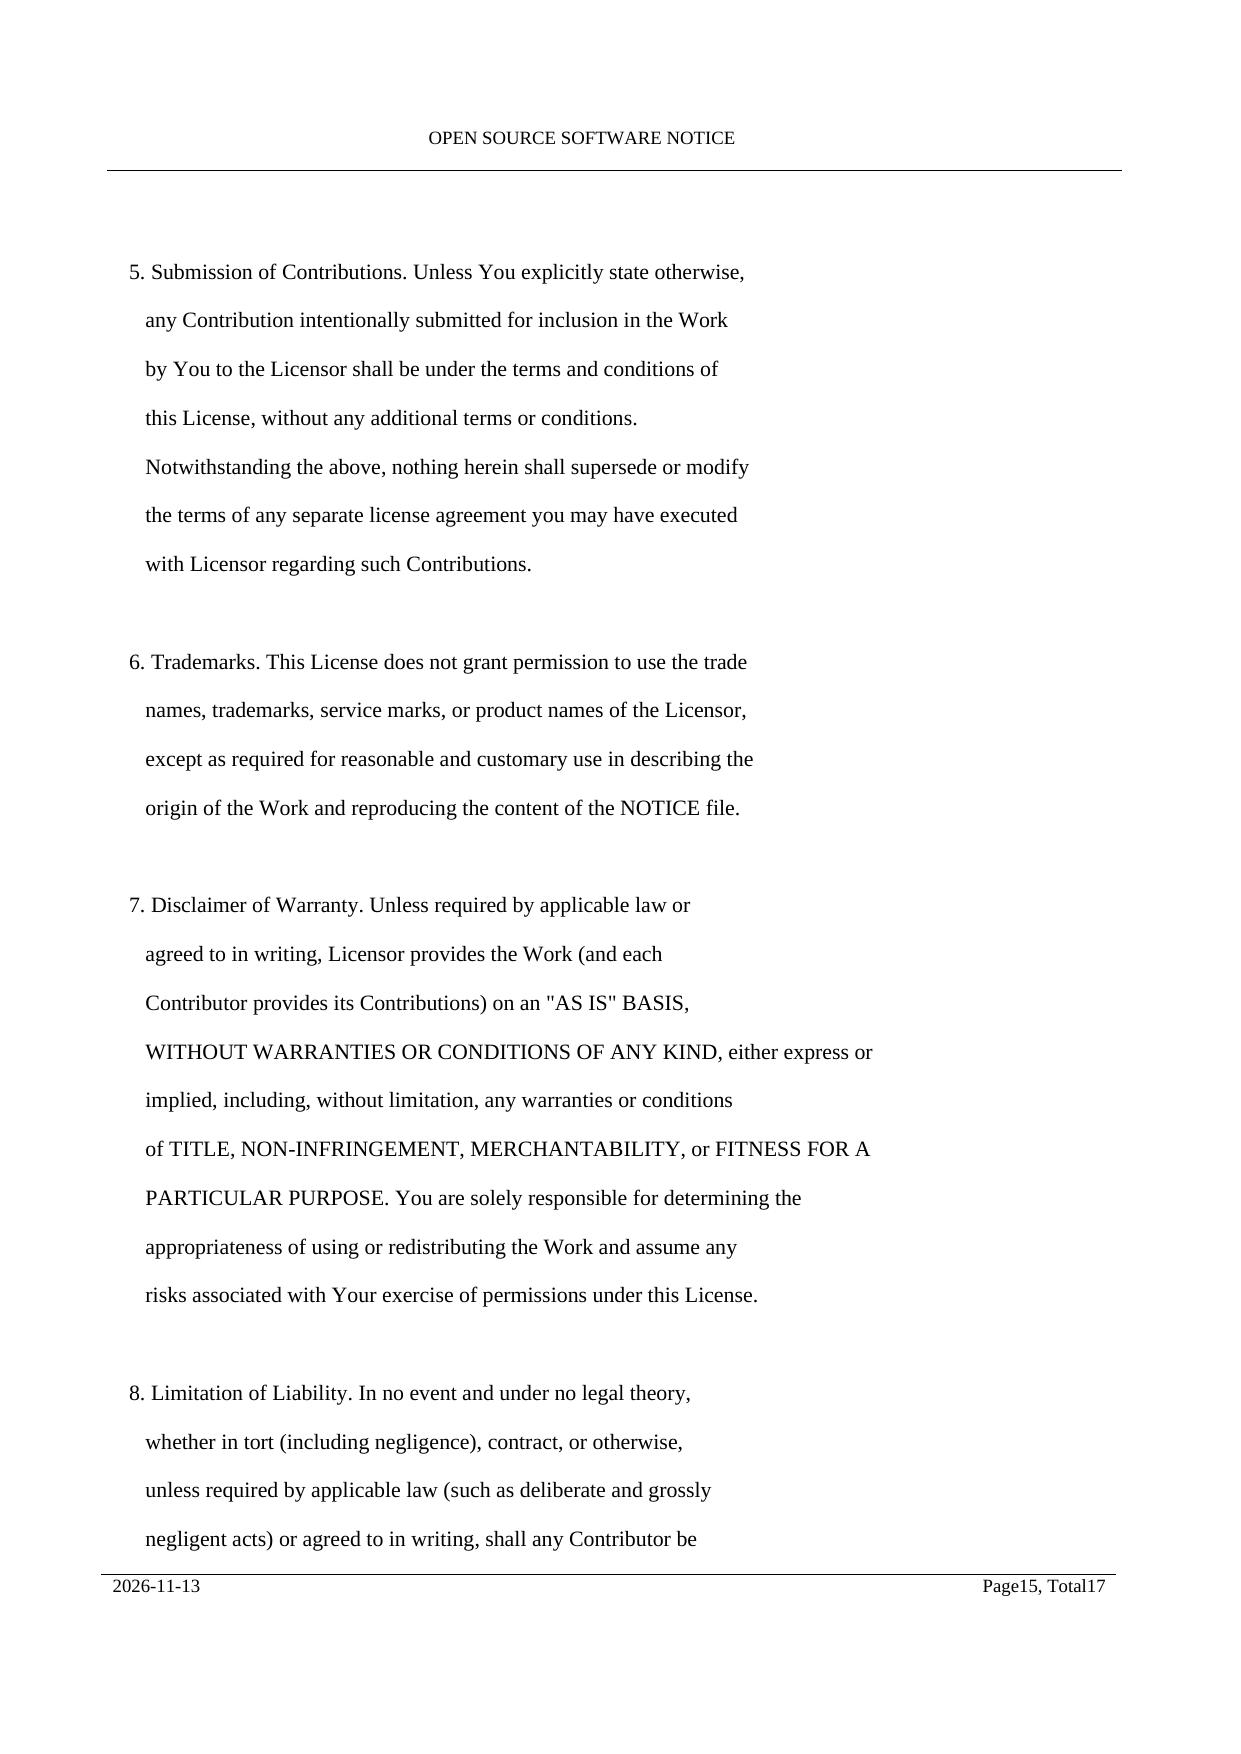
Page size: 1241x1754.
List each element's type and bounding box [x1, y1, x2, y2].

text [112, 206, 1128, 1555]
